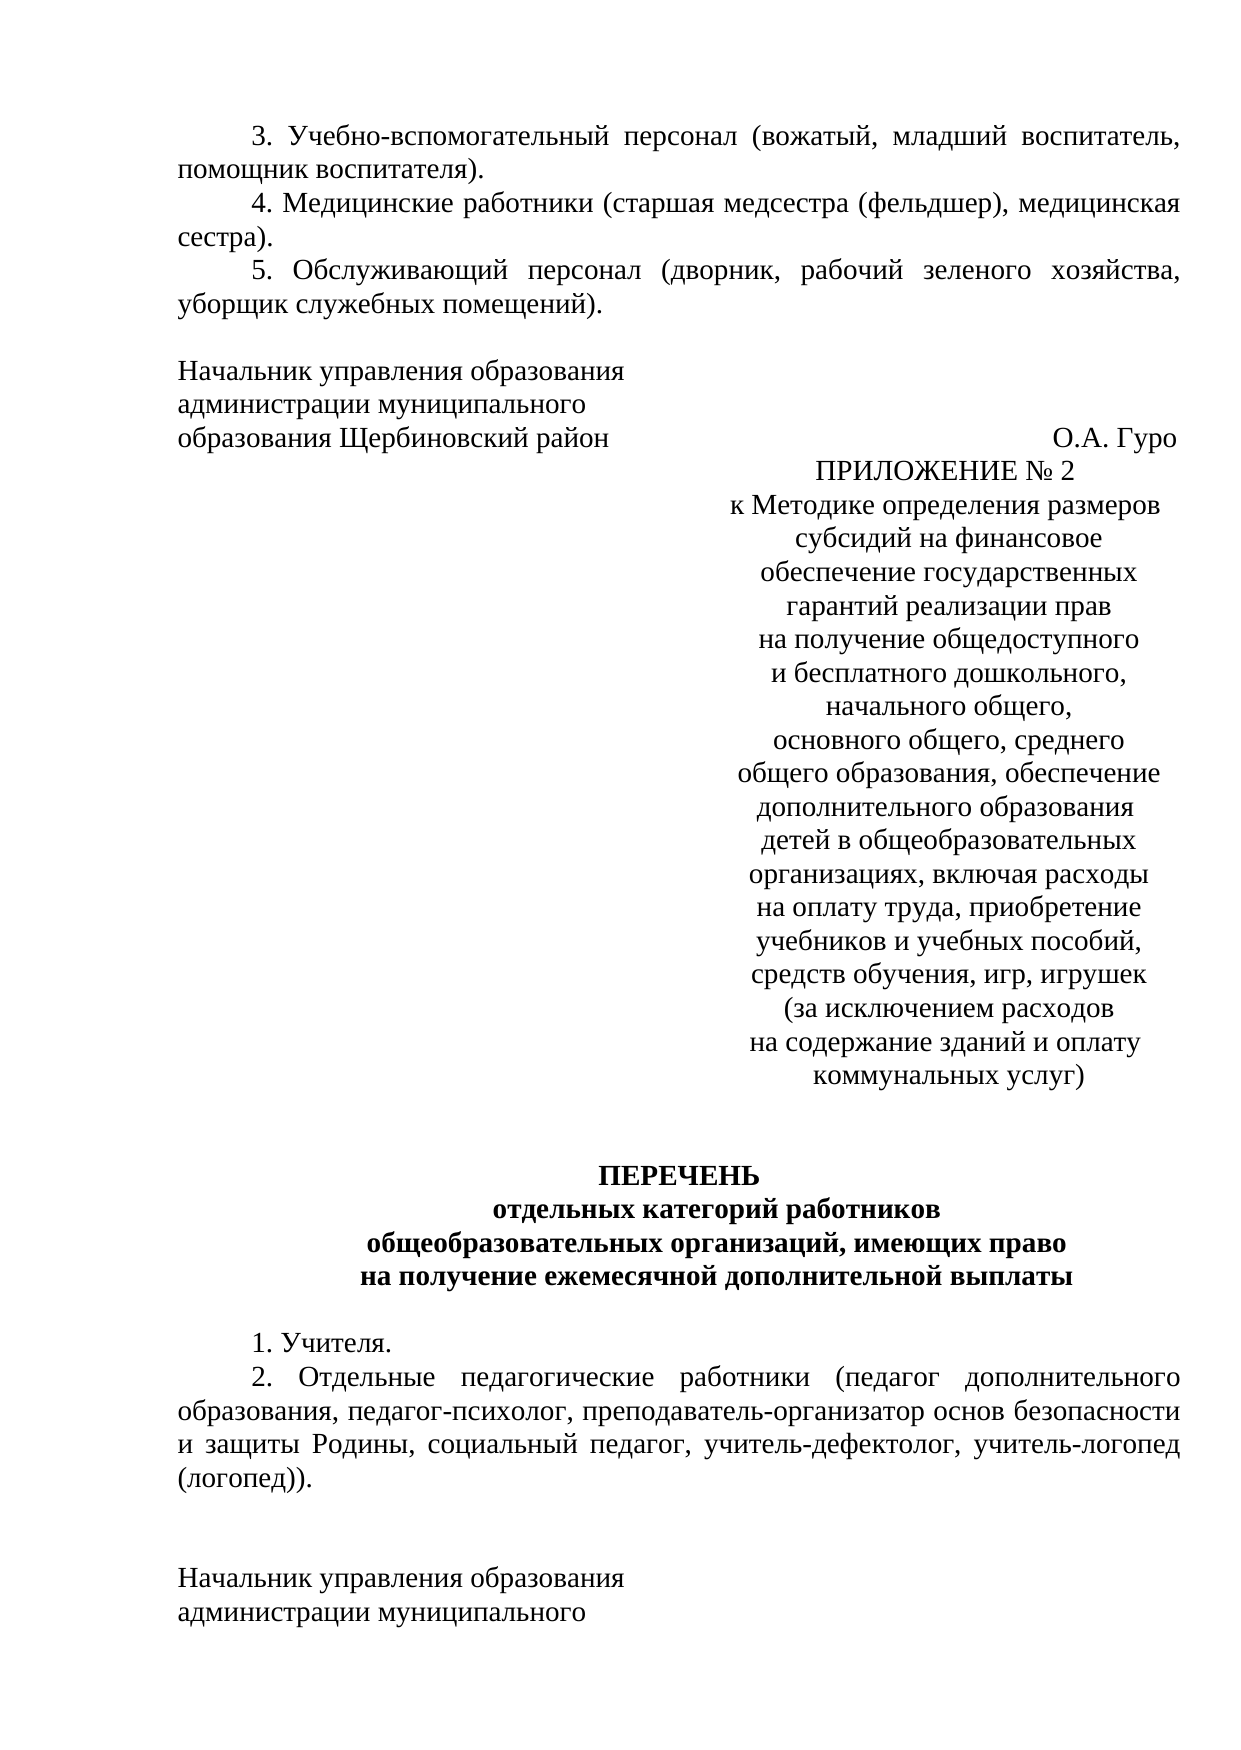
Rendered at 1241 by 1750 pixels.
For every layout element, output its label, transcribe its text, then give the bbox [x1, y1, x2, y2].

text администрации муниципального [177, 386, 1181, 420]
text Начальник управления образования [177, 353, 1181, 386]
text Начальник управления образования [177, 1560, 1181, 1594]
text на получение ежемесячной дополнительной выплаты [177, 1258, 1181, 1292]
text ПЕРЕЧЕНЬ [177, 1158, 1181, 1191]
text 3. Учебно-вспомогательный персонал (вожатый, младший воспитатель, помощник воспитателя). [177, 118, 1181, 185]
text 2. Отдельные педагогические работники (педагог дополнительного образования, педагог-психолог, преподаватель-организатор основ безопасности и защиты Родины, социальный педагог, учитель-дефектолог, учитель-логопед (логопед)). [177, 1359, 1181, 1493]
text администрации муниципального [177, 1594, 1181, 1627]
text отдельных категорий работников [177, 1191, 1181, 1225]
table_header ПРИЛОЖЕНИЕ № 2 к Методике определения размеров субсидий на финансовое обеспечение государственных гарантий реализации прав на получение общедоступного и бесплатного дошкольного, начального общего, основного общего, среднего общего образования, обеспечение дополнительного образования детей в общеобразовательных организациях, включая расходы на оплату труда, приобретение учебников и учебных пособий, средств обучения, игр, игрушек (за исключением расходов на содержание зданий и оплату коммунальных услуг) [709, 454, 1181, 1124]
text 5. Обслуживающий персонал (дворник, рабочий зеленого хозяйства, уборщик служебных помещений). [177, 252, 1181, 319]
text общеобразовательных организаций, имеющих право [177, 1225, 1181, 1258]
text 4. Медицинские работники (старшая медсестра (фельдшер), медицинская сестра). [177, 185, 1181, 252]
text 1. Учителя. [177, 1326, 1181, 1359]
text образования Щербиновский район О.А. Гуро [177, 420, 1181, 453]
